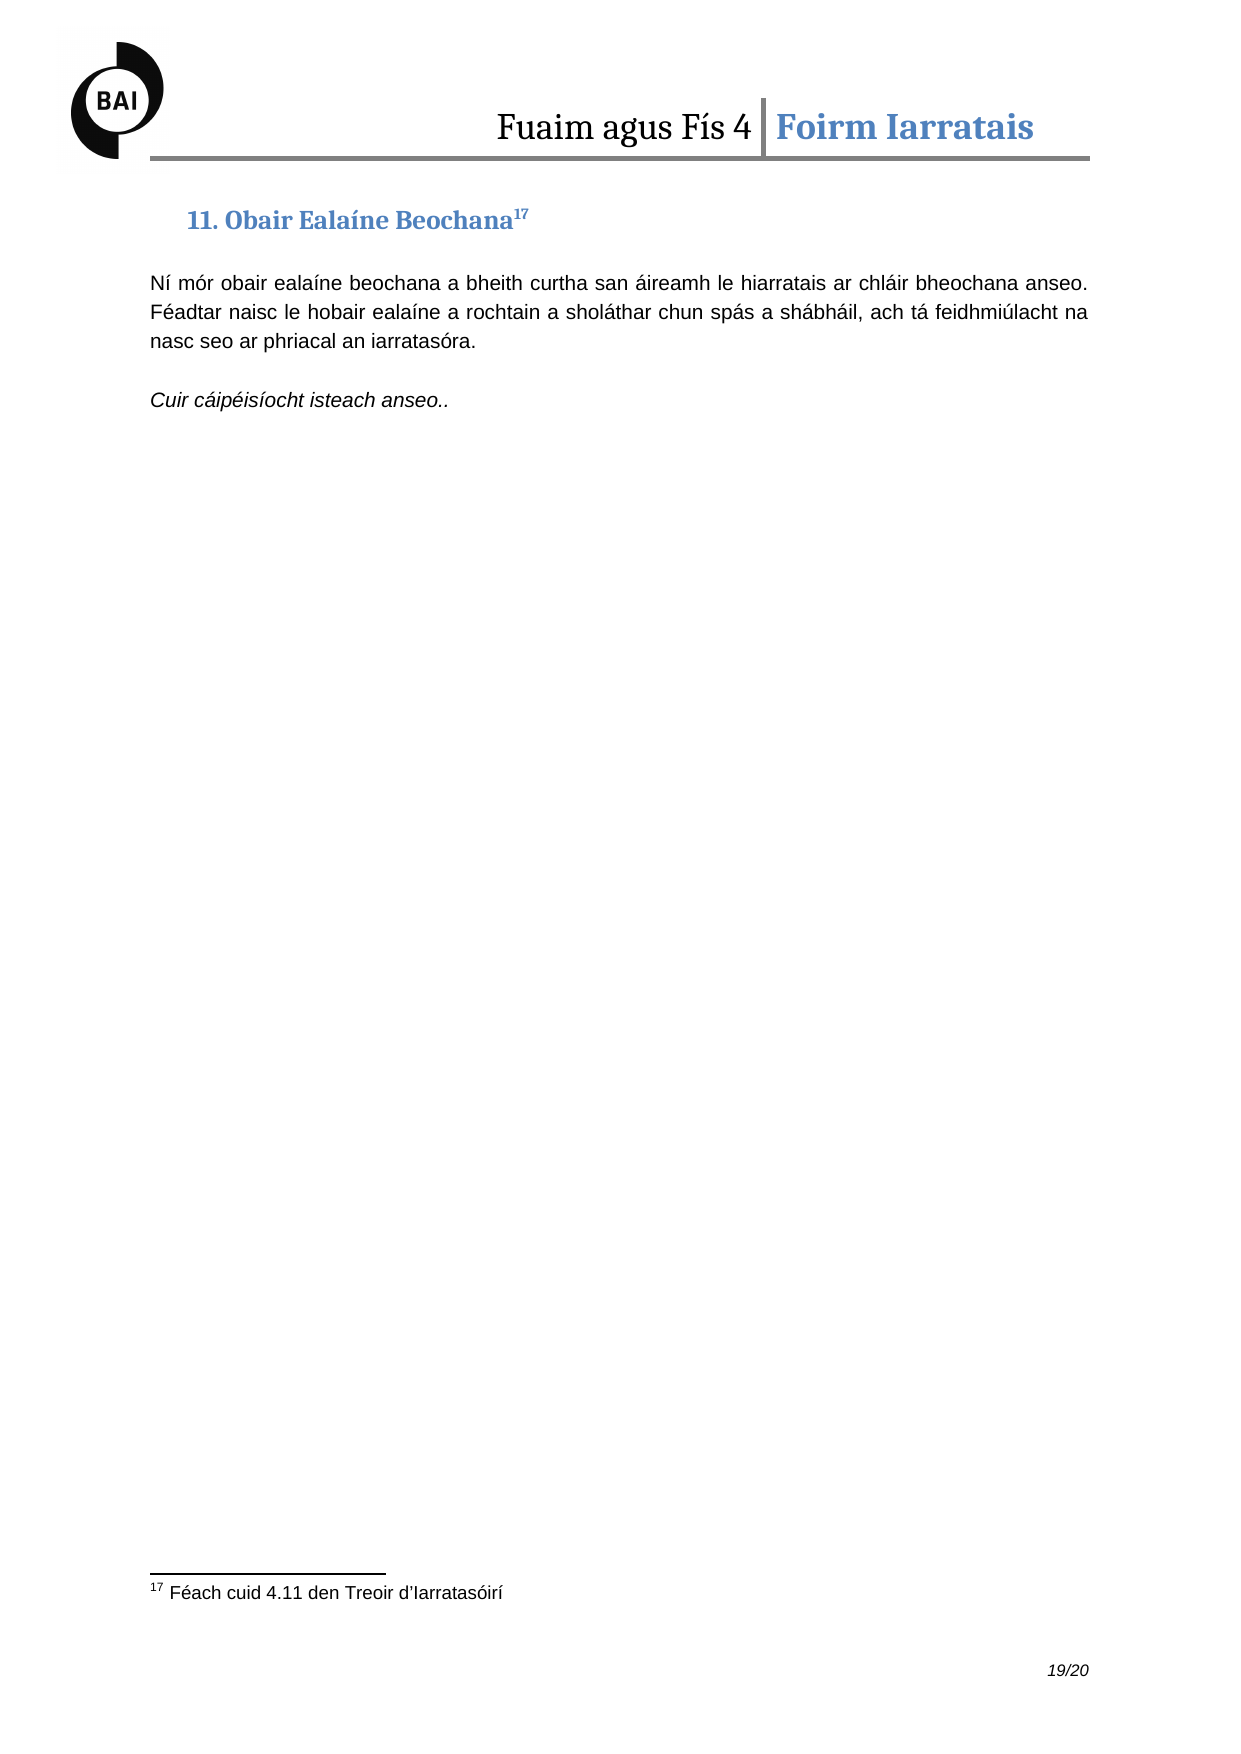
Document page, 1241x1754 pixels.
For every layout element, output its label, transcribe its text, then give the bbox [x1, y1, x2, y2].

text Cuir cáipéisíocht isteach anseo.. [150, 382, 1090, 412]
subtitle Obair Ealaíne Beochana [187, 205, 1090, 237]
text Ní mór obair ealaíne beochana a bheith curtha san áireamh le hiarratais ar chláir bheochana anseo. Féadtar naisc le hobair ealaíne a rochtain a sholáthar chun spás a shábháil, ach tá feidhmiúlacht na nasc seo ar phriacal an iarratasóra. [150, 266, 1090, 353]
picture [56, 26, 171, 174]
